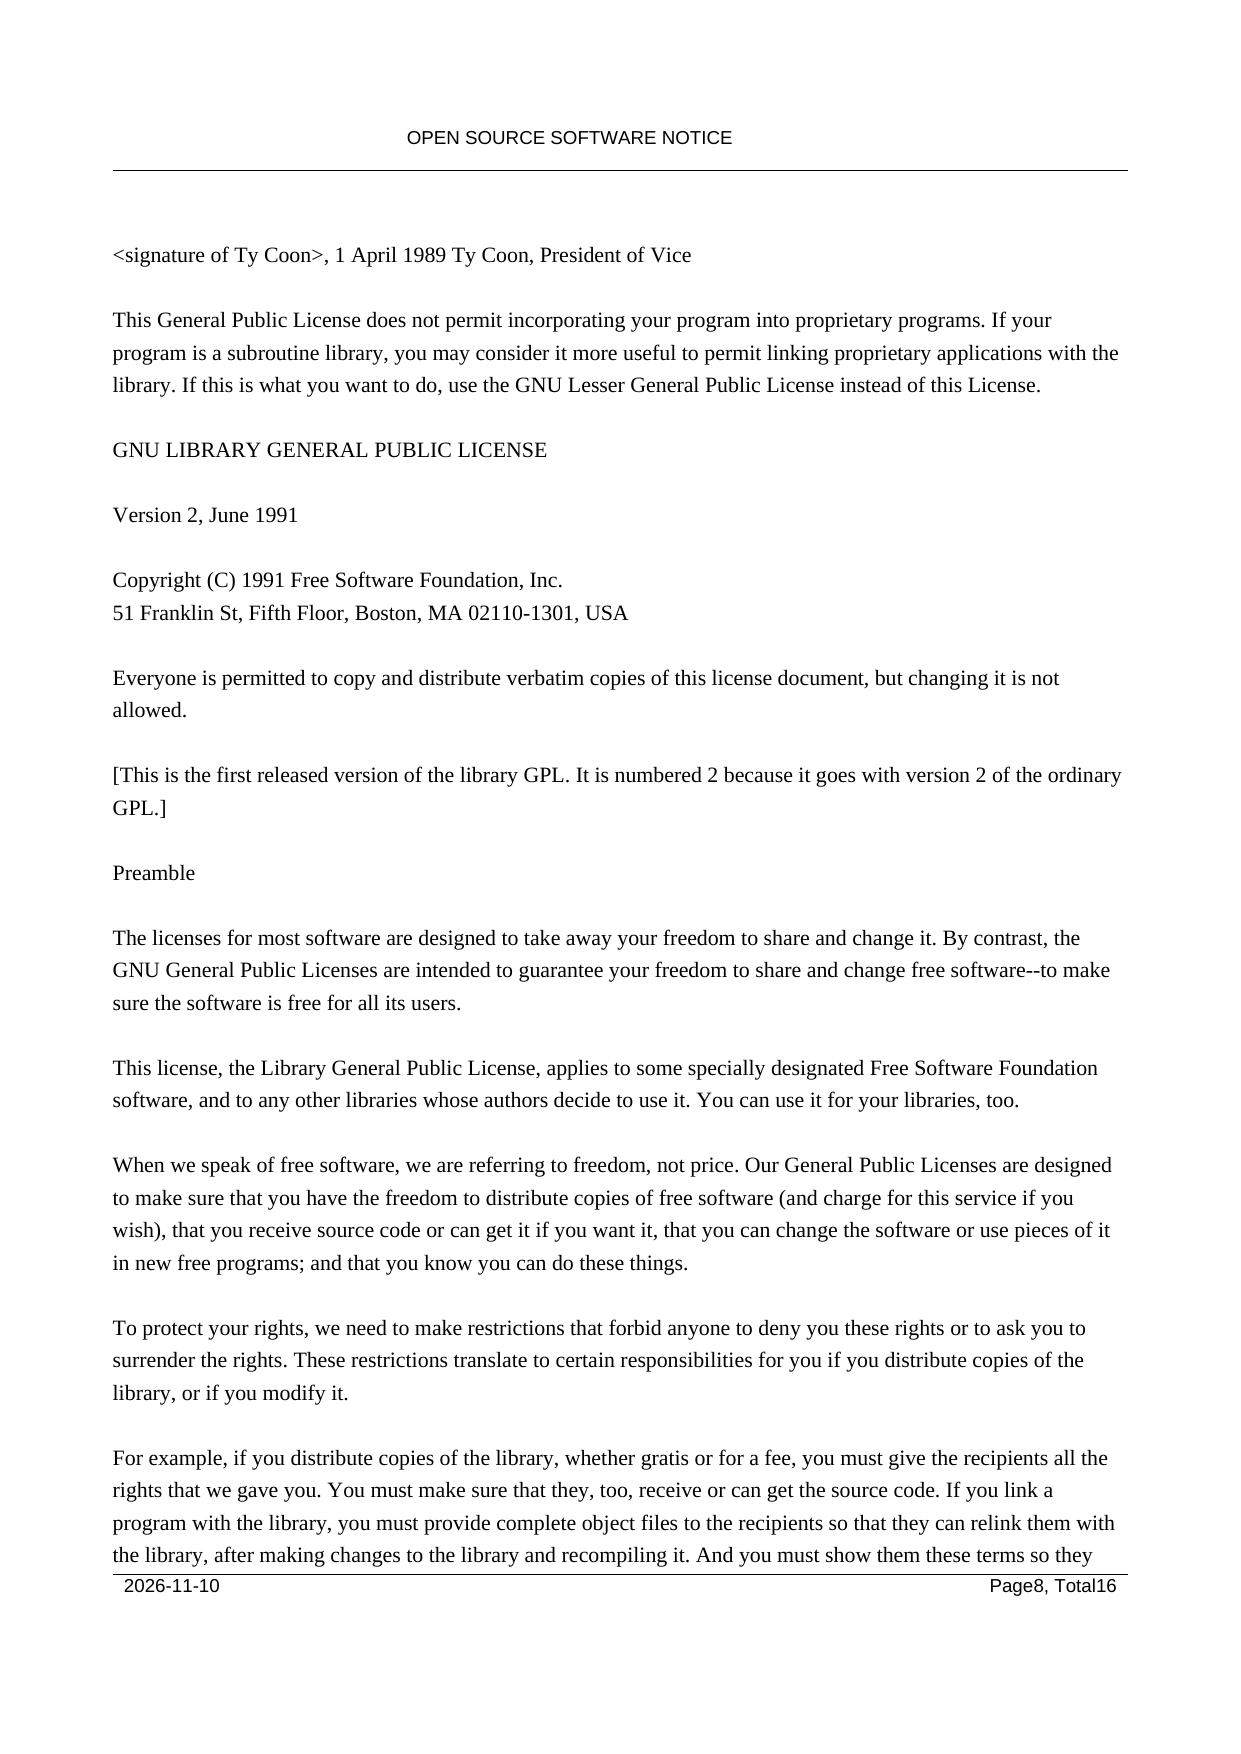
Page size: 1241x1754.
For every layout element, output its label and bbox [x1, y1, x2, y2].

text [112, 206, 1128, 1571]
